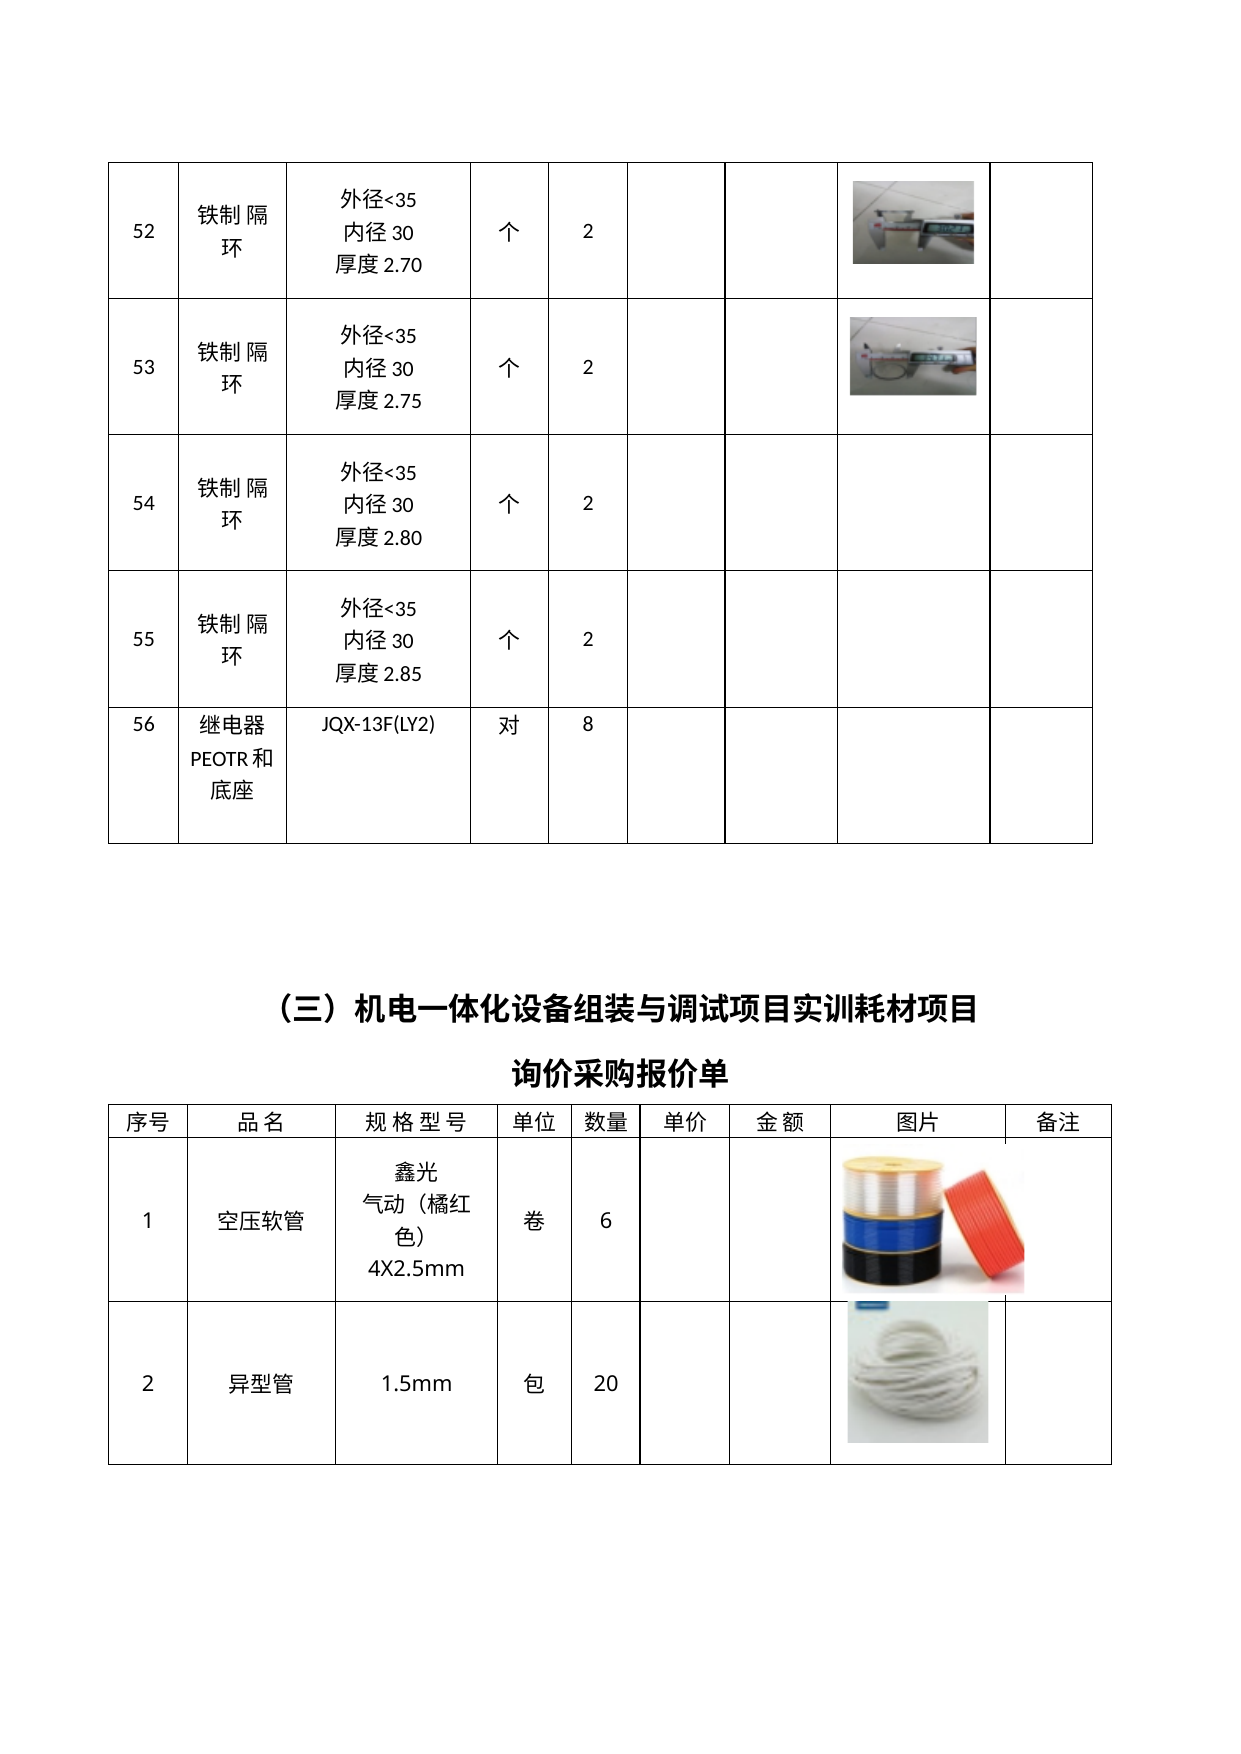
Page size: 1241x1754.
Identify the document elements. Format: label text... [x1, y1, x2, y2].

table_cell [831, 1138, 1005, 1301]
table_cell [628, 435, 724, 570]
table_cell 鑫光 气动（橘红色） 4X2.5mm [336, 1138, 497, 1301]
table_cell 54 [109, 435, 178, 570]
table_cell 铁制 隔环 [179, 163, 286, 298]
table_cell [991, 435, 1092, 570]
table_cell 异型管 [188, 1302, 335, 1464]
picture [841, 1144, 1025, 1295]
table_header 规 格 型 号 [336, 1105, 497, 1137]
table_cell 包 [498, 1302, 571, 1464]
picture [849, 317, 978, 397]
table_header 金 额 [730, 1105, 830, 1137]
table_cell [628, 708, 724, 843]
table_cell 2 [549, 571, 627, 707]
table_cell [838, 571, 989, 707]
table_cell 对 [471, 708, 548, 843]
table_header 品 名 [188, 1105, 335, 1137]
table_header 备注 [1006, 1105, 1111, 1137]
table_cell [838, 299, 989, 434]
table_cell 56 [109, 708, 178, 843]
table_cell [831, 1302, 1005, 1464]
table_cell [730, 1138, 830, 1301]
table_cell 外径<35 内径30 厚度2.80 [287, 435, 470, 570]
table_cell 继电器 PEOTR和底座 [179, 708, 286, 843]
picture [852, 181, 975, 264]
table_cell 20 [572, 1302, 639, 1464]
table_cell [641, 1302, 729, 1464]
table_cell 外径<35 内径30 厚度2.85 [287, 571, 470, 707]
table_cell 1 [109, 1138, 187, 1301]
table_cell 铁制 隔环 [179, 299, 286, 434]
table_cell [628, 571, 724, 707]
table_cell 2 [549, 299, 627, 434]
table_cell 55 [109, 571, 178, 707]
table_cell [991, 163, 1092, 298]
table_cell [726, 571, 837, 707]
table_cell [726, 299, 837, 434]
table_cell [838, 708, 989, 843]
table_header 单价 [641, 1105, 729, 1137]
table_cell 个 [471, 163, 548, 298]
table_cell [726, 163, 837, 298]
table_cell [1006, 1302, 1111, 1464]
table_cell [991, 708, 1092, 843]
table_cell 2 [549, 435, 627, 570]
table_cell [991, 299, 1092, 434]
table_cell 53 [109, 299, 178, 434]
table_cell 个 [471, 435, 548, 570]
table_cell 铁制 隔环 [179, 435, 286, 570]
table_cell [628, 163, 724, 298]
table_cell 个 [471, 299, 548, 434]
table_cell [730, 1302, 830, 1464]
table_cell 外径<35 内径30 厚度2.70 [287, 163, 470, 298]
table_cell [726, 435, 837, 570]
table_cell [1006, 1138, 1111, 1301]
table_header 单位 [498, 1105, 571, 1137]
table_cell 卷 [498, 1138, 571, 1301]
table_cell JQX-13F(LY2) [287, 708, 470, 843]
table_cell 外径<35 内径30 厚度2.75 [287, 299, 470, 434]
picture [847, 1301, 989, 1443]
table_cell 52 [109, 163, 178, 298]
table_cell [991, 571, 1092, 707]
table_cell 个 [471, 571, 548, 707]
table_header 图片 [831, 1105, 1005, 1137]
table_cell 2 [109, 1302, 187, 1464]
table_cell 铁制 隔环 [179, 571, 286, 707]
text 询价采购报价单 [187, 1039, 1053, 1104]
table_cell 空压软管 [188, 1138, 335, 1301]
table_cell 6 [572, 1138, 639, 1301]
table_header 数量 [572, 1105, 639, 1137]
table_cell [726, 708, 837, 843]
table_cell 2 [549, 163, 627, 298]
table_cell [838, 435, 989, 570]
table_cell [628, 299, 724, 434]
table_cell 8 [549, 708, 627, 843]
table_cell 1.5mm [336, 1302, 497, 1464]
table_cell [641, 1138, 729, 1301]
text （三）机电一体化设备组装与调试项目实训耗材项目 [187, 974, 1053, 1039]
table_header 序号 [109, 1105, 187, 1137]
table_cell [838, 163, 989, 298]
